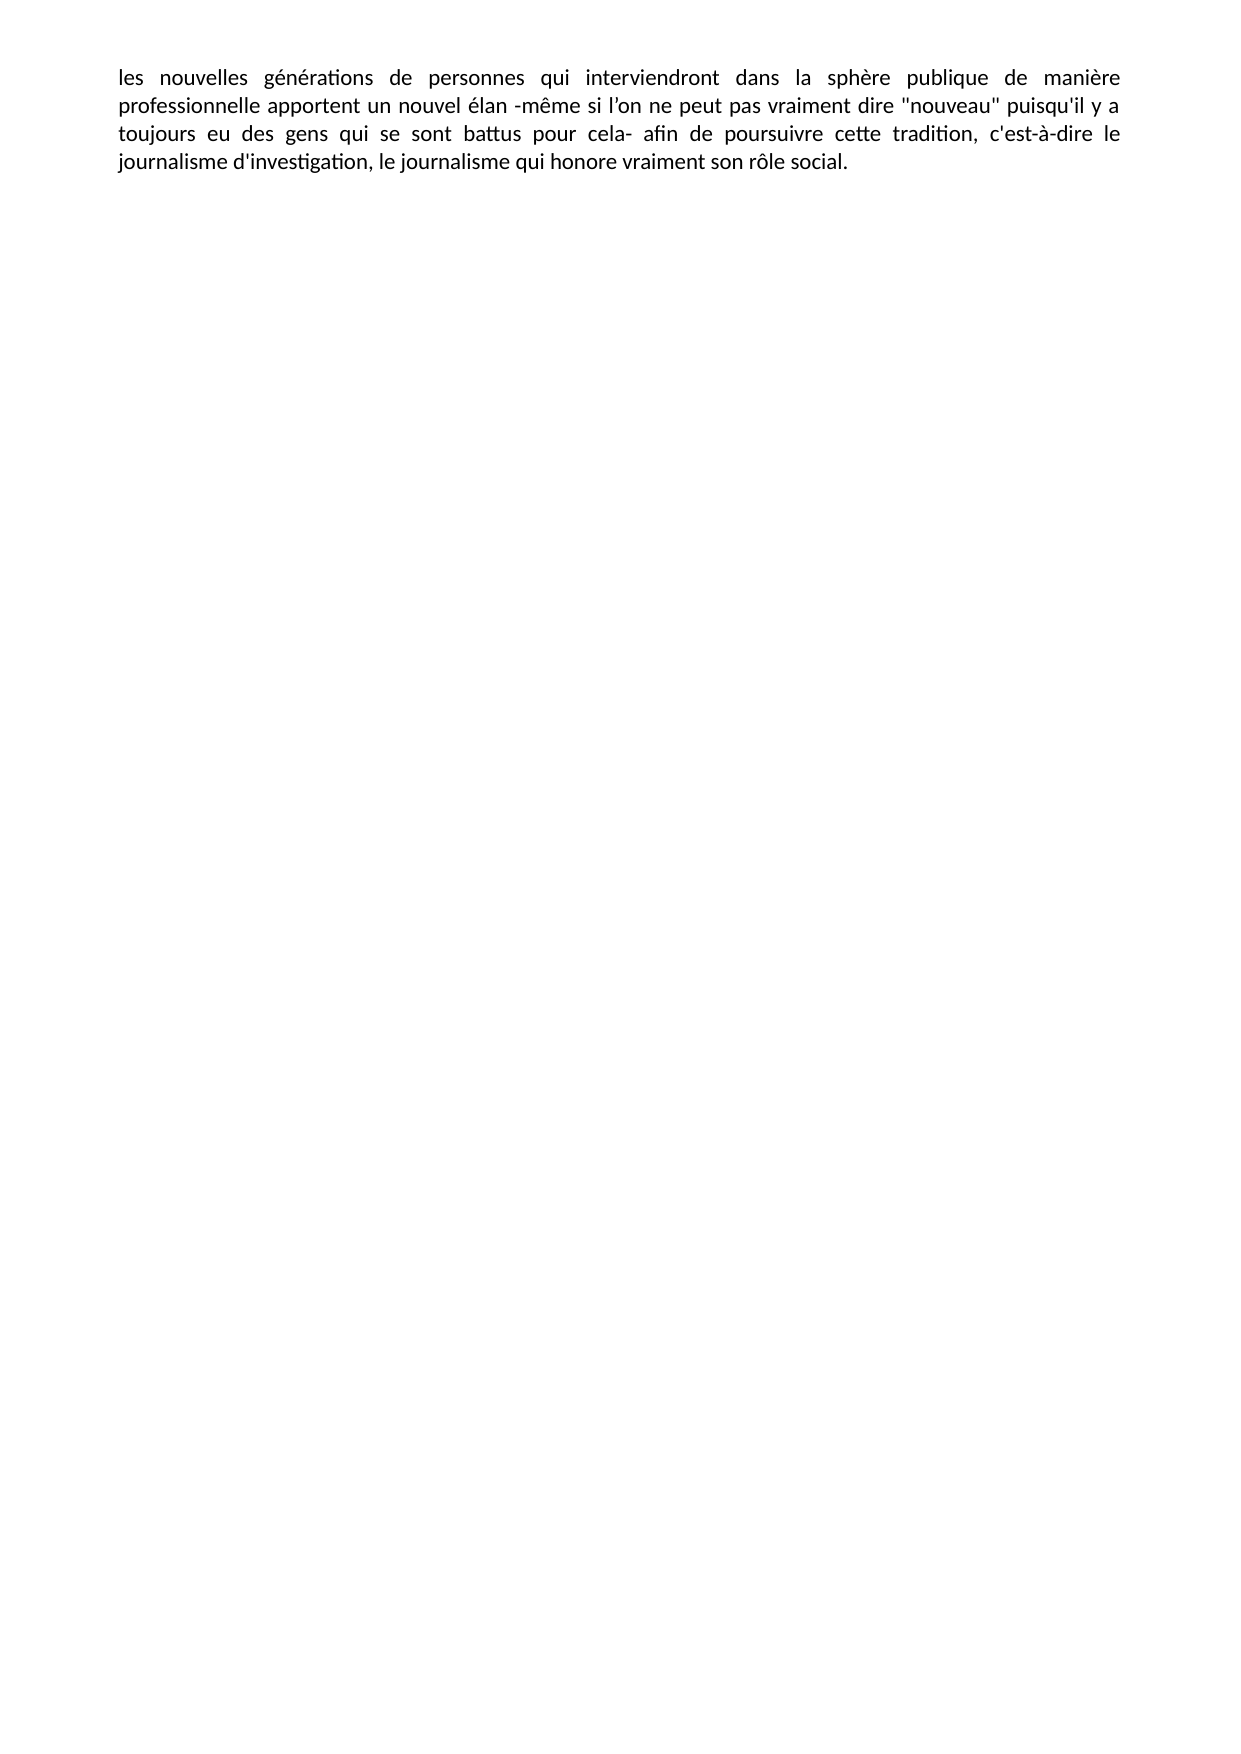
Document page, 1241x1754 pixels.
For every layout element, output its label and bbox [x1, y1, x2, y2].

text [118, 63, 1122, 175]
